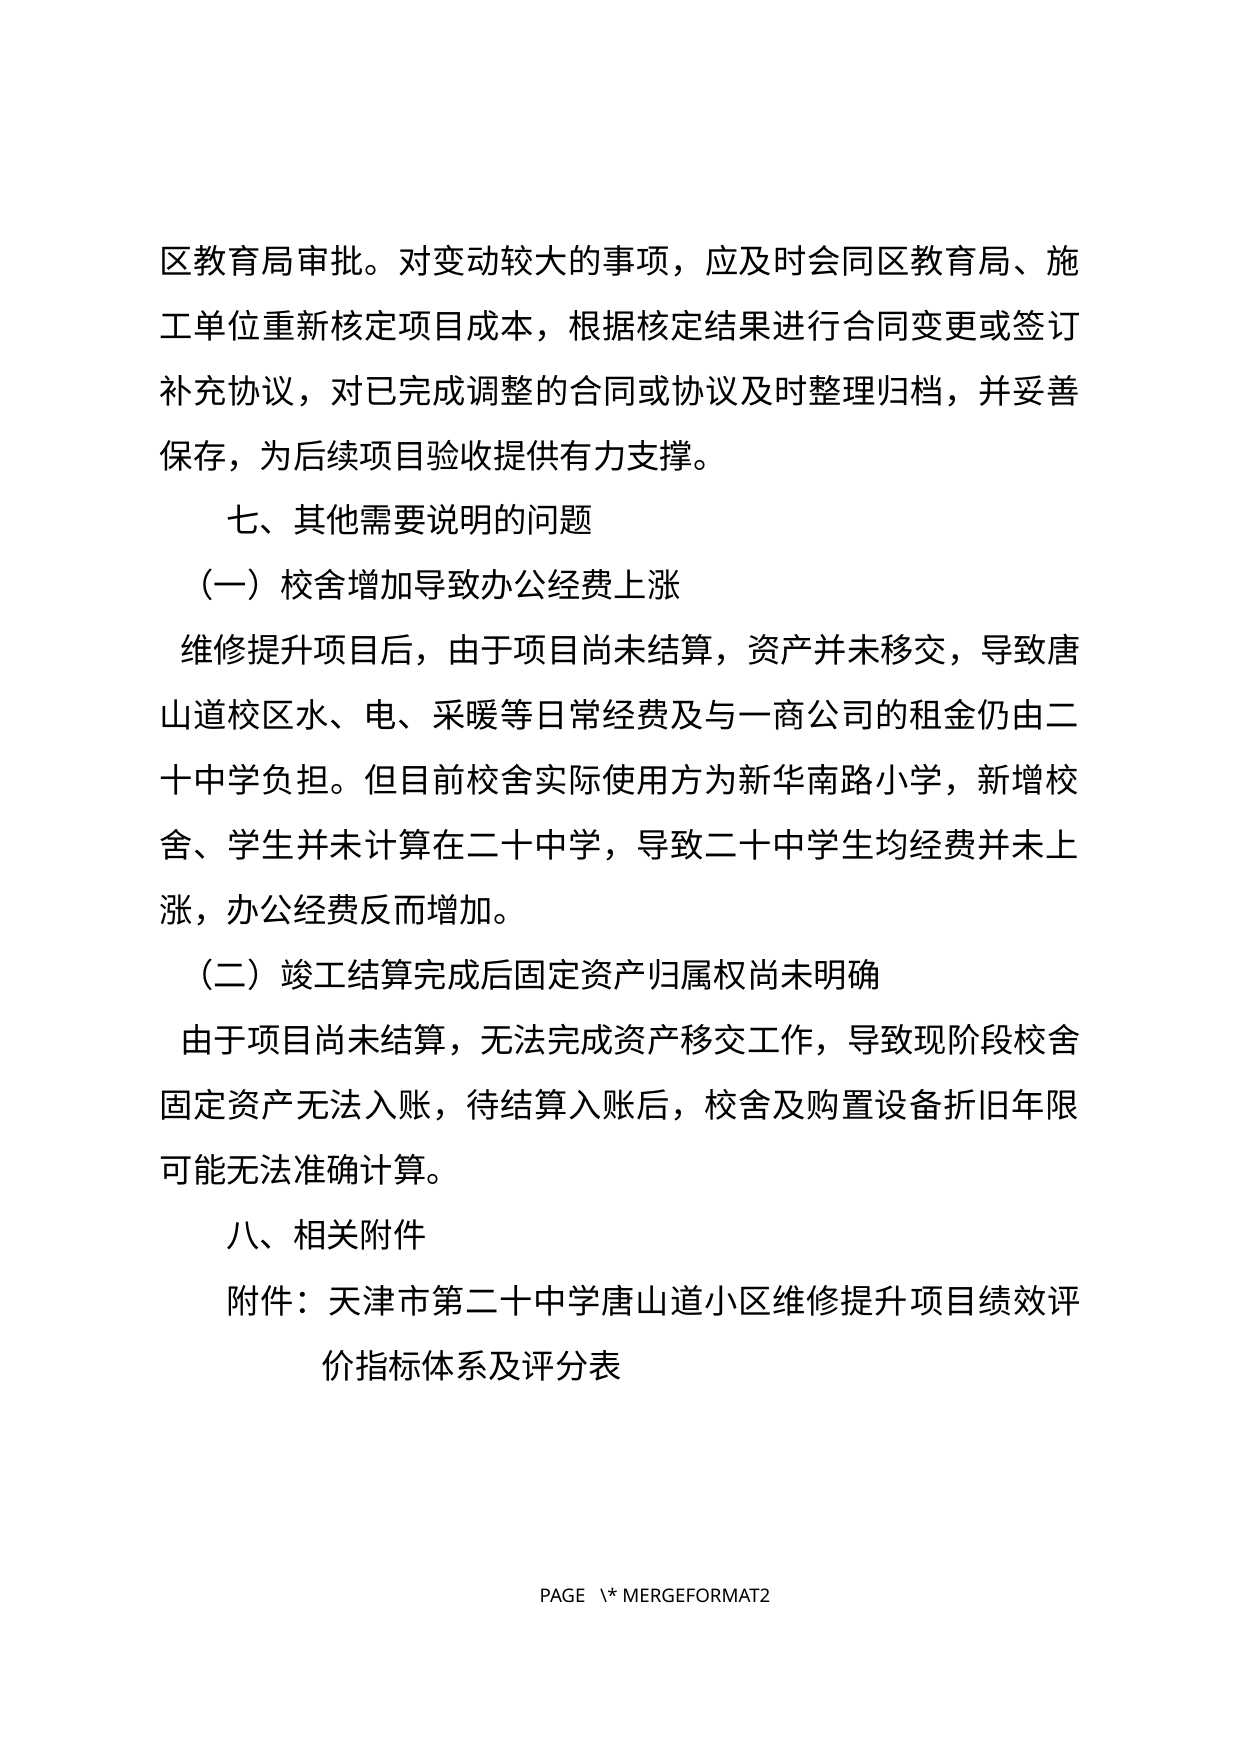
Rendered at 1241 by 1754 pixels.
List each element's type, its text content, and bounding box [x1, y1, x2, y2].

text 由于项目尚未结算，无法完成资产移交工作，导致现阶段校舍固定资产无法入账，待结算入账后，校舍及购置设备折旧年限可能无法准确计算。 [159, 1007, 1081, 1202]
text 八、相关附件 [159, 1202, 1081, 1267]
text 附件：天津市第二十中学唐山道小区维修提升项目绩效评价指标体系及评分表 [226, 1267, 1081, 1397]
text 七、其他需要说明的问题 [159, 487, 1081, 552]
text （二）竣工结算完成后固定资产归属权尚未明确 [159, 942, 1081, 1007]
text （一）校舍增加导致办公经费上涨 [159, 552, 1081, 617]
text 维修提升项目后，由于项目尚未结算，资产并未移交，导致唐山道校区水、电、采暖等日常经费及与一商公司的租金仍由二十中学负担。但目前校舍实际使用方为新华南路小学，新增校舍、学生并未计算在二十中学，导致二十中学生均经费并未上涨，办公经费反而增加。 [159, 617, 1081, 942]
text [159, 227, 1081, 487]
